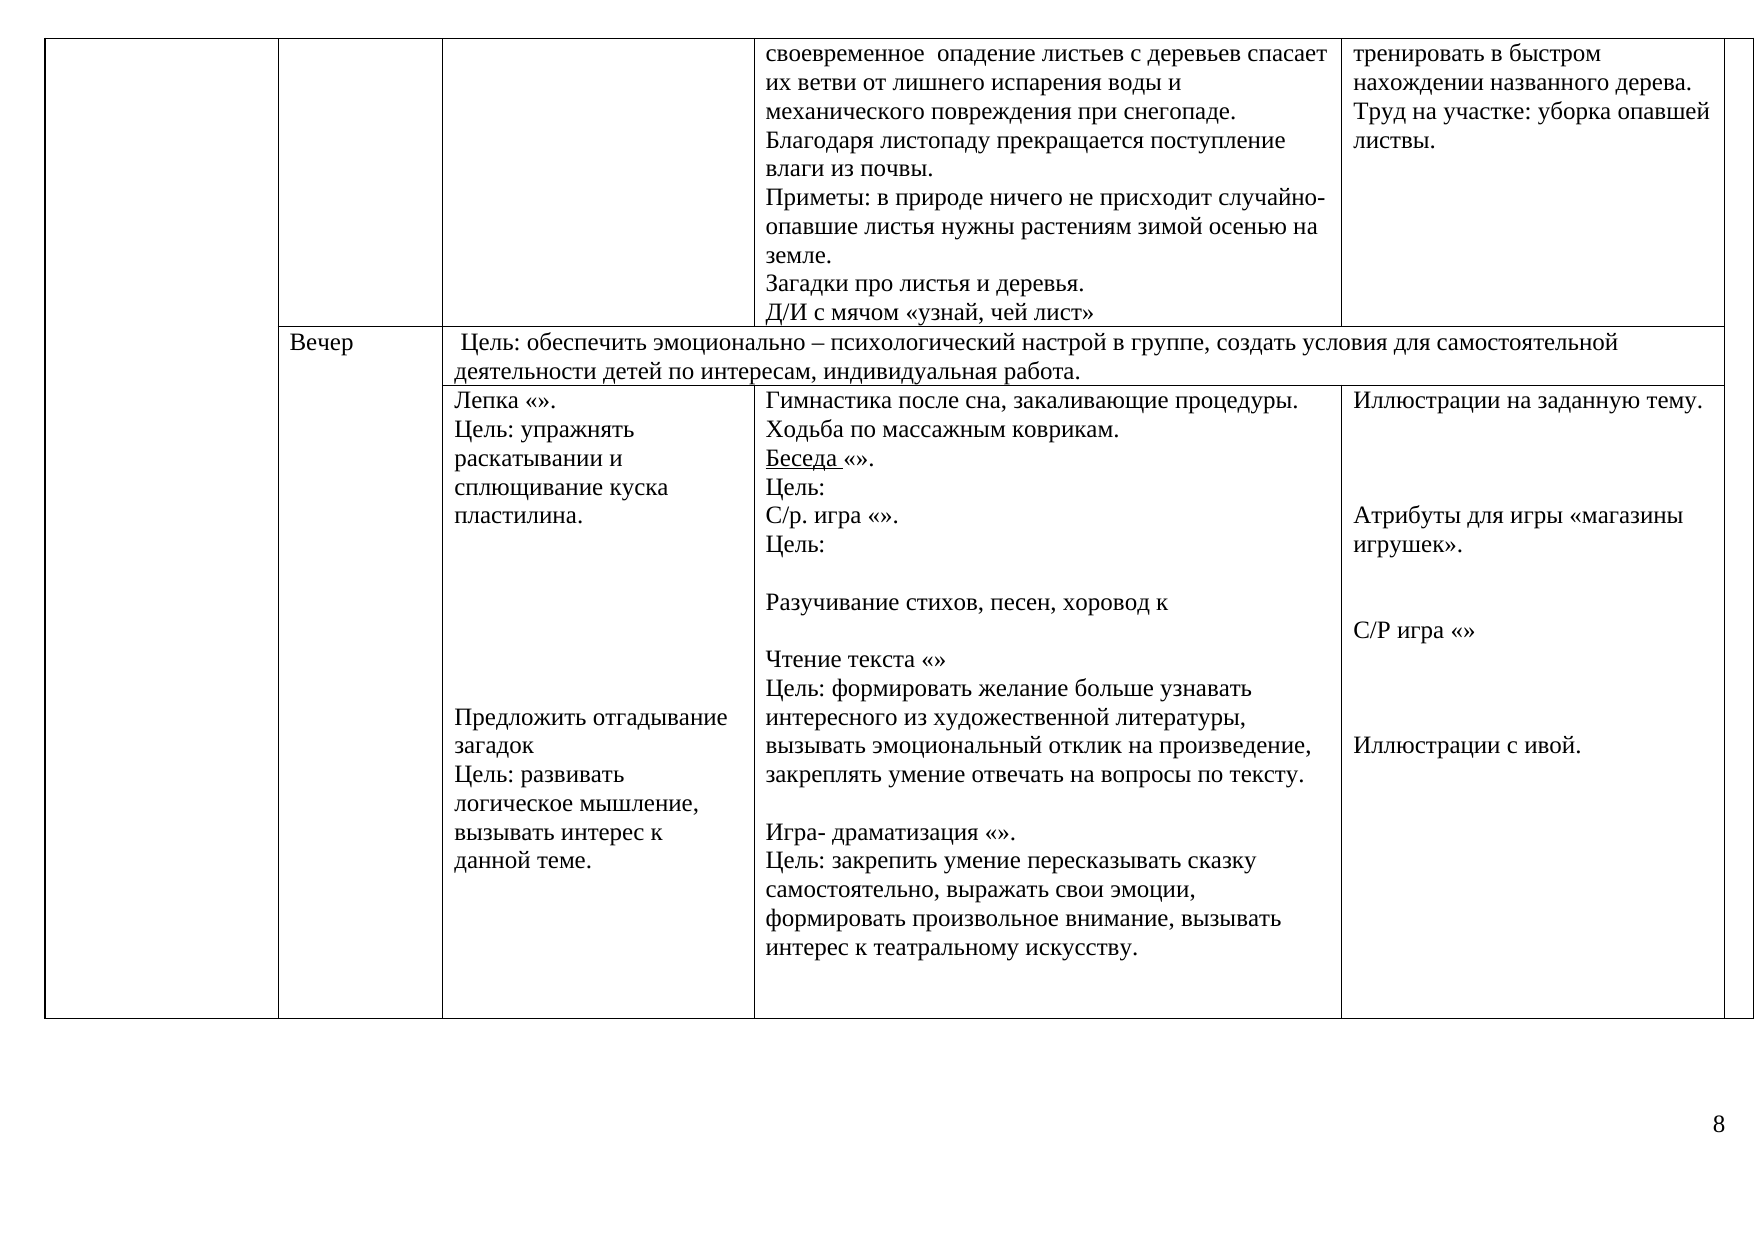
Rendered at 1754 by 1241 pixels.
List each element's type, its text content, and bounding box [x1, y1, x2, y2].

table_cell Иллюстрации на заданную тему. Атрибуты для игры «магазины игрушек». С/Р игра «» Иллюстрации с ивой. [1342, 386, 1724, 1018]
table_cell Гимнастика после сна, закаливающие процедуры. Ходьба по массажным коврикам. Беседа «». Цель: С/р. игра «». Цель: Разучивание стихов, песен, хоровод к Чтение текста «» Цель: формировать желание больше узнавать интересного из художественной литературы, вызывать эмоциональный отклик на произведение, закреплять умение отвечать на вопросы по тексту. Игра- драматизация «». Цель: закрепить умение пересказывать сказку самостоятельно, выражать свои эмоции, формировать произвольное внимание, вызывать интерес к театральному искусству. [755, 386, 1341, 1018]
table_cell Лепка «». Цель: упражнять раскатывании и сплющивание куска пластилина. Предложить отгадывание загадок Цель: развивать логическое мышление, вызывать интерес к данной теме. [443, 386, 754, 1018]
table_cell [443, 39, 754, 326]
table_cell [1342, 39, 1724, 326]
table_cell Вечер [279, 327, 442, 1018]
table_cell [755, 39, 1341, 326]
table_cell Цель: обеспечить эмоционально – психологический настрой в группе, создать условия для самостоятельной деятельности детей по интересам, индивидуальная работа. [443, 327, 1724, 384]
